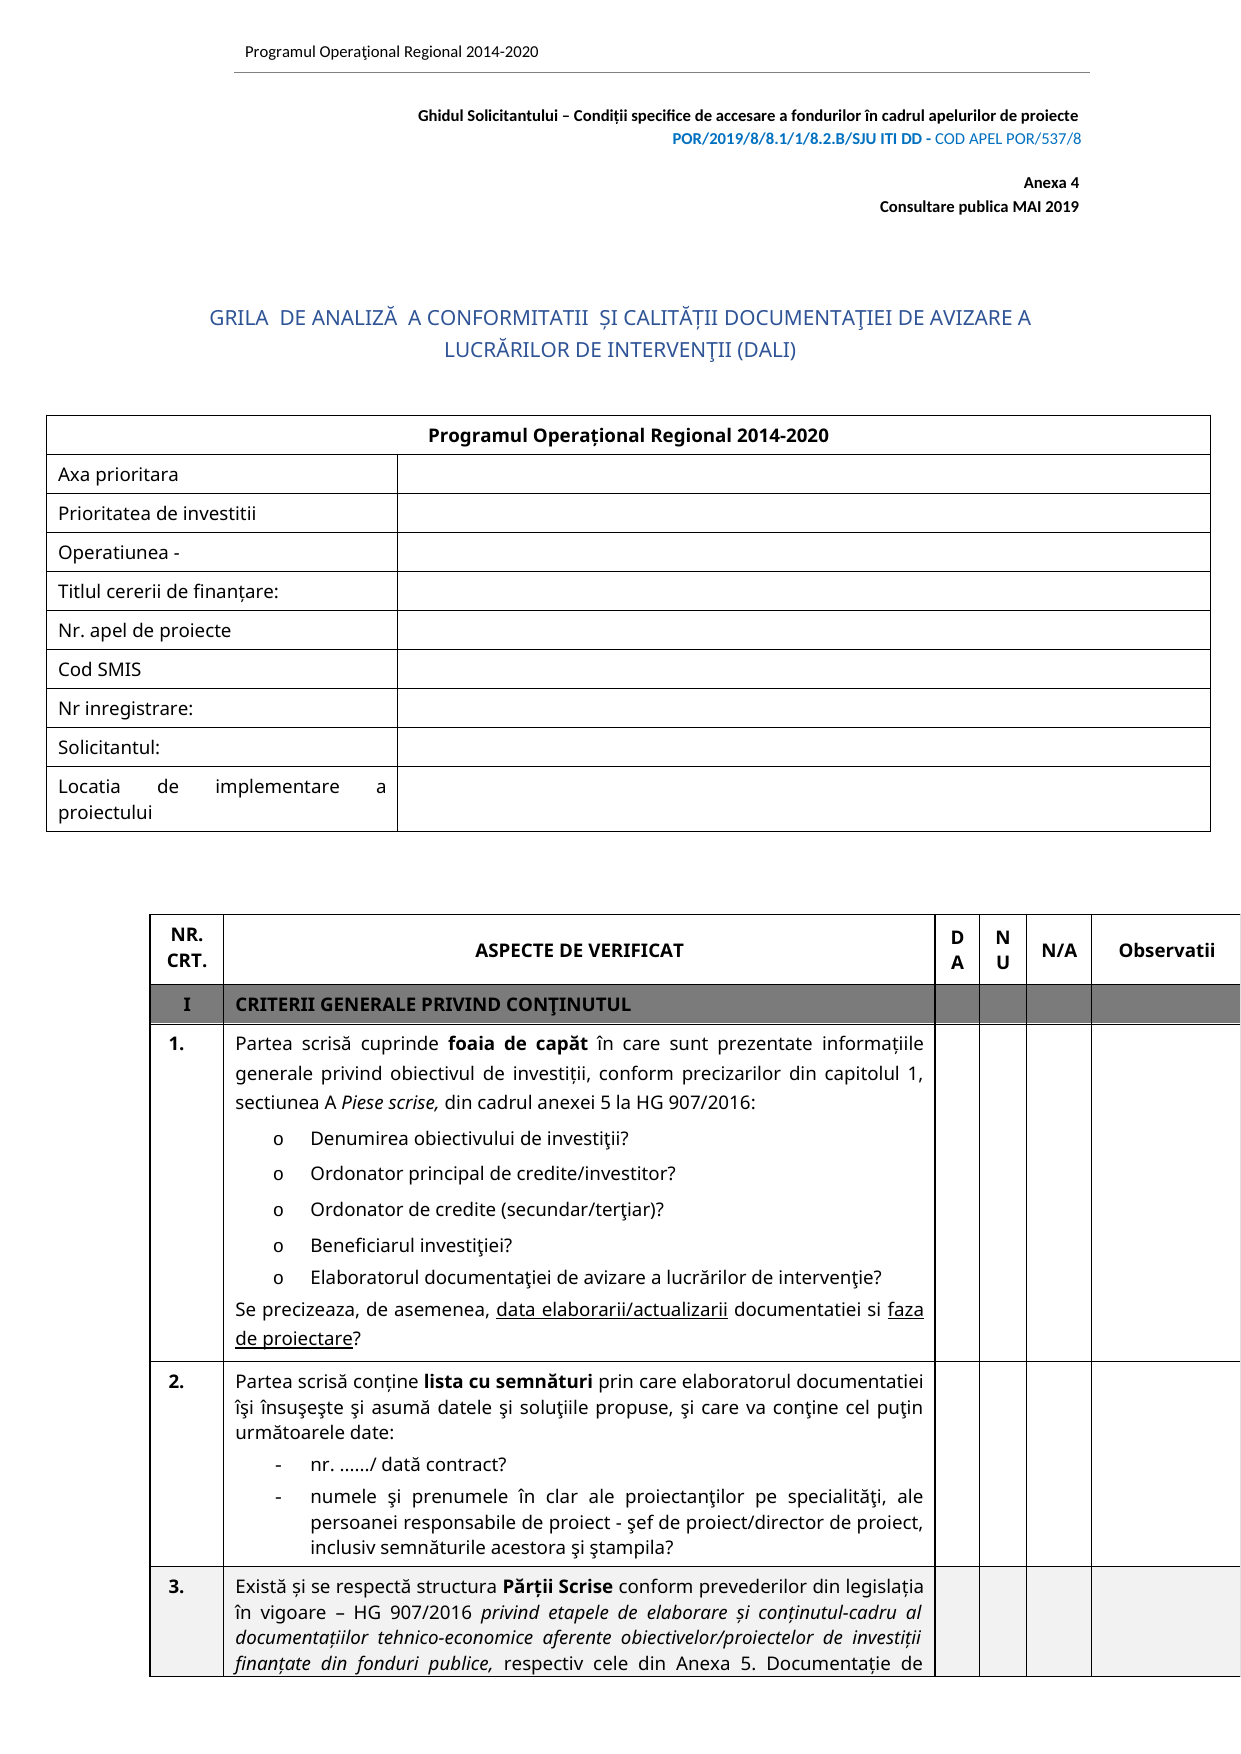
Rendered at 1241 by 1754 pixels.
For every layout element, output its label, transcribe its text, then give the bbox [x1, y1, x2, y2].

table_header ASPECTE DE VERIFICAT [224, 915, 934, 984]
table_cell Cod SMIS [47, 650, 397, 688]
table_cell [980, 985, 1026, 1023]
table_cell [936, 1362, 979, 1566]
table_cell Operatiunea - [47, 533, 397, 571]
table_cell [980, 1362, 1026, 1566]
table_cell Partea scrisă cuprinde foaia de capăt în care sunt prezentate informaţiile generale privind obiectivul de investiţii, conform precizarilor din capitolul 1, sectiunea A Piese scrise, din cadrul anexei 5 la HG 907/2016: Denumirea obiectivului de investiţii? Ordonator principal de credite/investitor? Ordonator de credite (secundar/terţiar)? Beneficiarul investiţiei? Elaboratorul documentaţiei de avizare a lucrărilor de intervenţie? Se precizeaza, de asemenea, data elaborarii/actualizarii documentatiei si faza de proiectare? [224, 1025, 934, 1361]
table_cell [980, 1567, 1026, 1676]
table_cell [1027, 985, 1091, 1023]
table_cell [151, 1362, 223, 1566]
table_cell [398, 572, 1210, 610]
table_cell [1092, 1025, 1240, 1361]
table_cell [398, 650, 1210, 688]
table_cell [398, 611, 1210, 649]
table_cell [1027, 1362, 1091, 1566]
table_cell [1027, 1567, 1091, 1676]
table_cell [398, 767, 1210, 831]
table_cell [1092, 1567, 1240, 1676]
table_cell [1092, 985, 1240, 1023]
table_cell [936, 1025, 979, 1361]
table_header N/A [1027, 915, 1091, 984]
table_cell [398, 455, 1210, 493]
table_cell Titlul cererii de finanţare: [47, 572, 397, 610]
table_cell [1092, 1362, 1240, 1566]
table_cell [1027, 1025, 1091, 1361]
table_cell CRITERII GENERALE PRIVIND CONŢINUTUL [224, 985, 934, 1023]
table_cell [398, 689, 1210, 727]
table_cell Axa prioritara [47, 455, 397, 493]
table_cell Prioritatea de investitii [47, 494, 397, 532]
table_header Programul Operaţional Regional 2014-2020 [47, 416, 1210, 454]
table_cell [151, 1567, 223, 1676]
table_cell [398, 728, 1210, 766]
table_cell Partea scrisă conține lista cu semnături prin care elaboratorul documentatiei îşi însuşeşte şi asumă datele şi soluţiile propuse, şi care va conţine cel puţin următoarele date: nr. ....../ dată contract? numele şi prenumele în clar ale proiectanţilor pe specialităţi, ale persoanei responsabile de proiect - şef de proiect/director de proiect, inclusiv semnăturile acestora şi ştampila? [224, 1362, 934, 1566]
table_cell [151, 1025, 223, 1361]
table_cell I [151, 985, 223, 1023]
table_cell Solicitantul: [47, 728, 397, 766]
table_cell [936, 1567, 979, 1676]
table_cell Locatia de implementare a proiectului [47, 767, 397, 831]
table_cell [980, 1025, 1026, 1361]
table_cell [398, 494, 1210, 532]
table_header Observatii [1092, 915, 1240, 984]
table_cell [936, 985, 979, 1023]
table_cell [398, 533, 1210, 571]
table_header NU [980, 915, 1026, 984]
table_cell Nr. apel de proiecte [47, 611, 397, 649]
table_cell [224, 1567, 934, 1676]
table_header NR. CRT. [151, 915, 223, 984]
subtitle GRILA DE ANALIZĂ A CONFORMITATII ȘI CALITĂȚII DOCUMENTAŢIEI DE AVIZARE A LUCRĂRILOR DE INTERVENŢII (DALI) [150, 303, 1090, 364]
table_header DA [936, 915, 979, 984]
table_cell Nr inregistrare: [47, 689, 397, 727]
